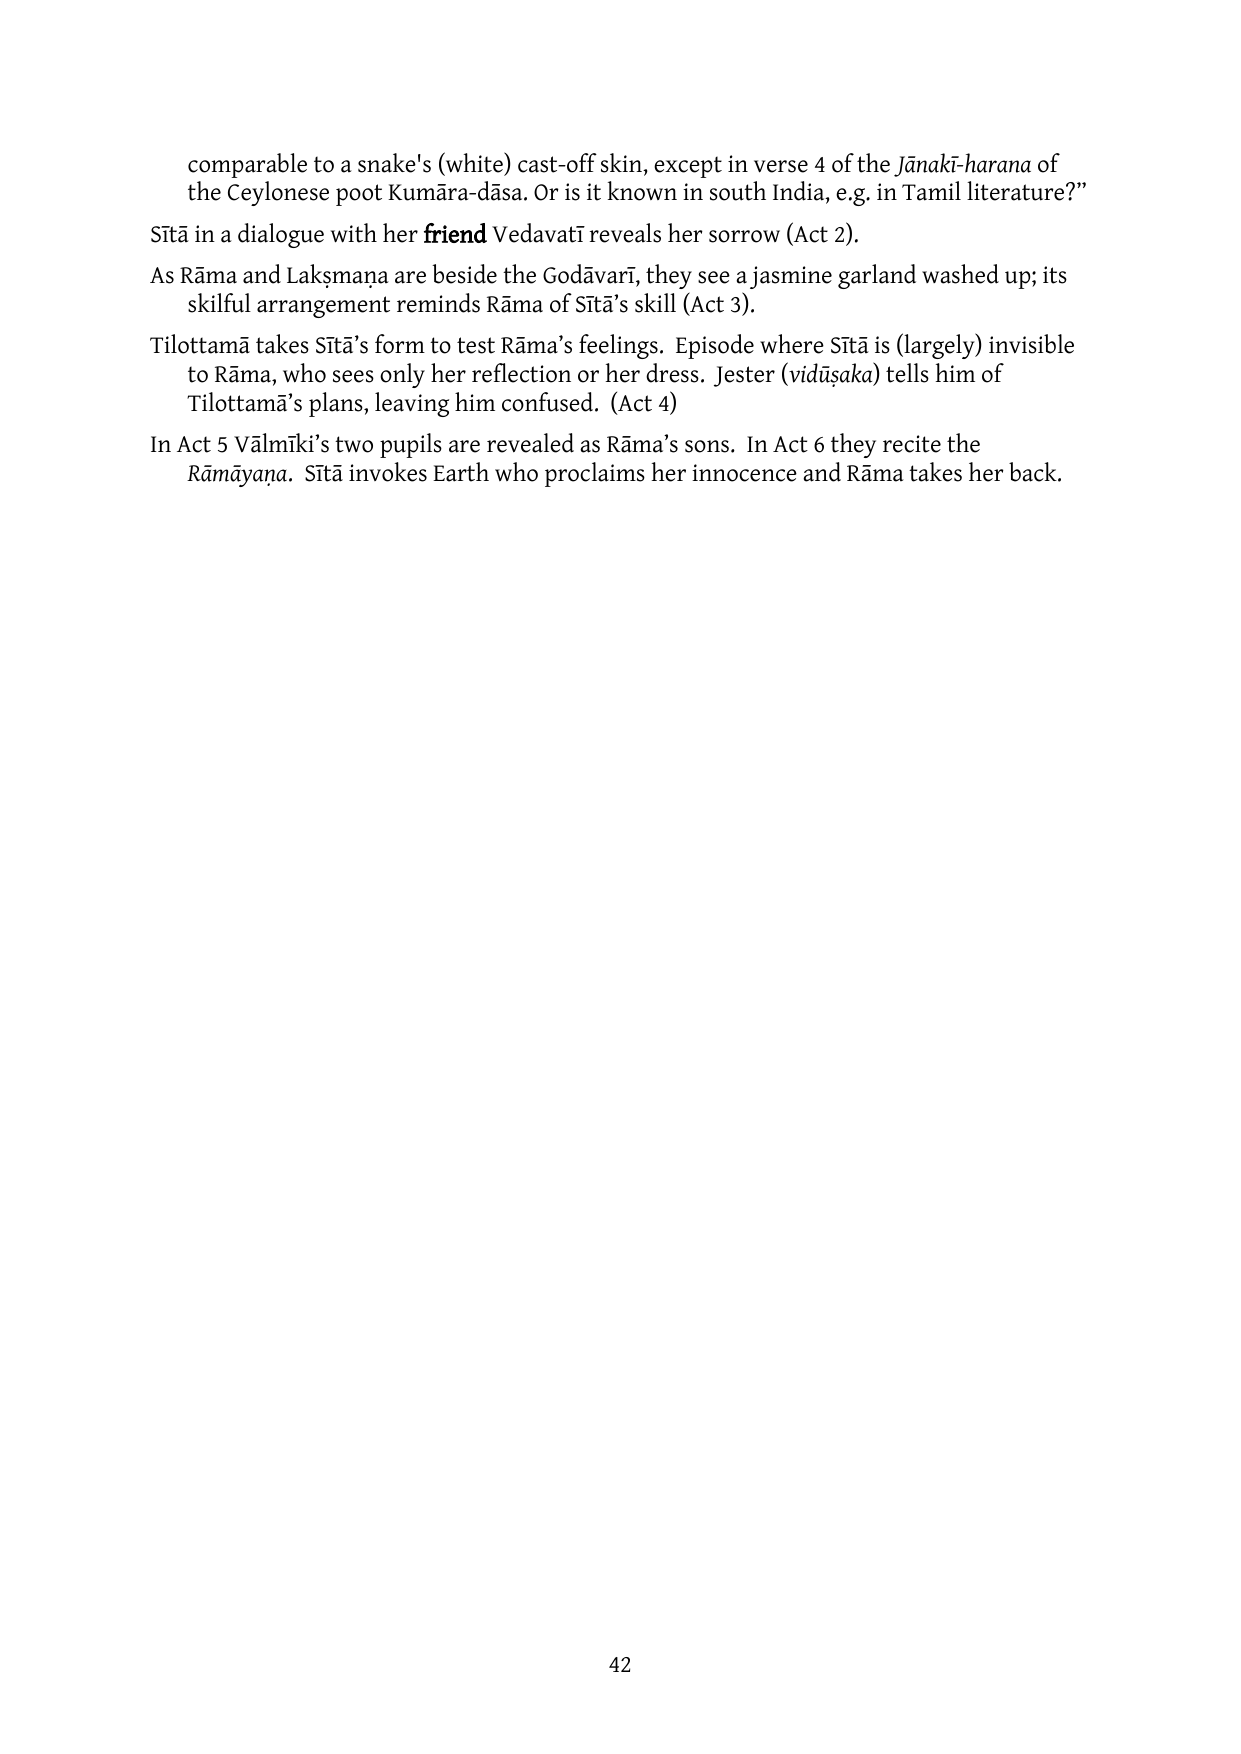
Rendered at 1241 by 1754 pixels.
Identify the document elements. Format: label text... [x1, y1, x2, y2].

text As Rāma and Lakṣmaṇa are beside the Godāvarī, they see a jasmine garland washed up; its skilful arrangement reminds Rāma of Sītā’s skill (Act 3). [150, 262, 1090, 319]
text Tilottamā takes Sītā’s form to test Rāma’s feelings. Episode where Sītā is (largely) invisible to Rāma, who sees only her reflection or her dress. Jester (vidūṣaka) tells him of Tilottamā’s plans, leaving him confused. (Act 4) [150, 332, 1090, 418]
text Sītā in a dialogue with her friend Vedavatī reveals her sorrow (Act 2). [150, 220, 1090, 249]
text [150, 150, 1090, 208]
text In Act 5 Vālmīki’s two pupils are revealed as Rāma’s sons. In Act 6 they recite the Rāmāyaṇa. Sītā invokes Earth who proclaims her innocence and Rāma takes her back. [150, 431, 1090, 488]
